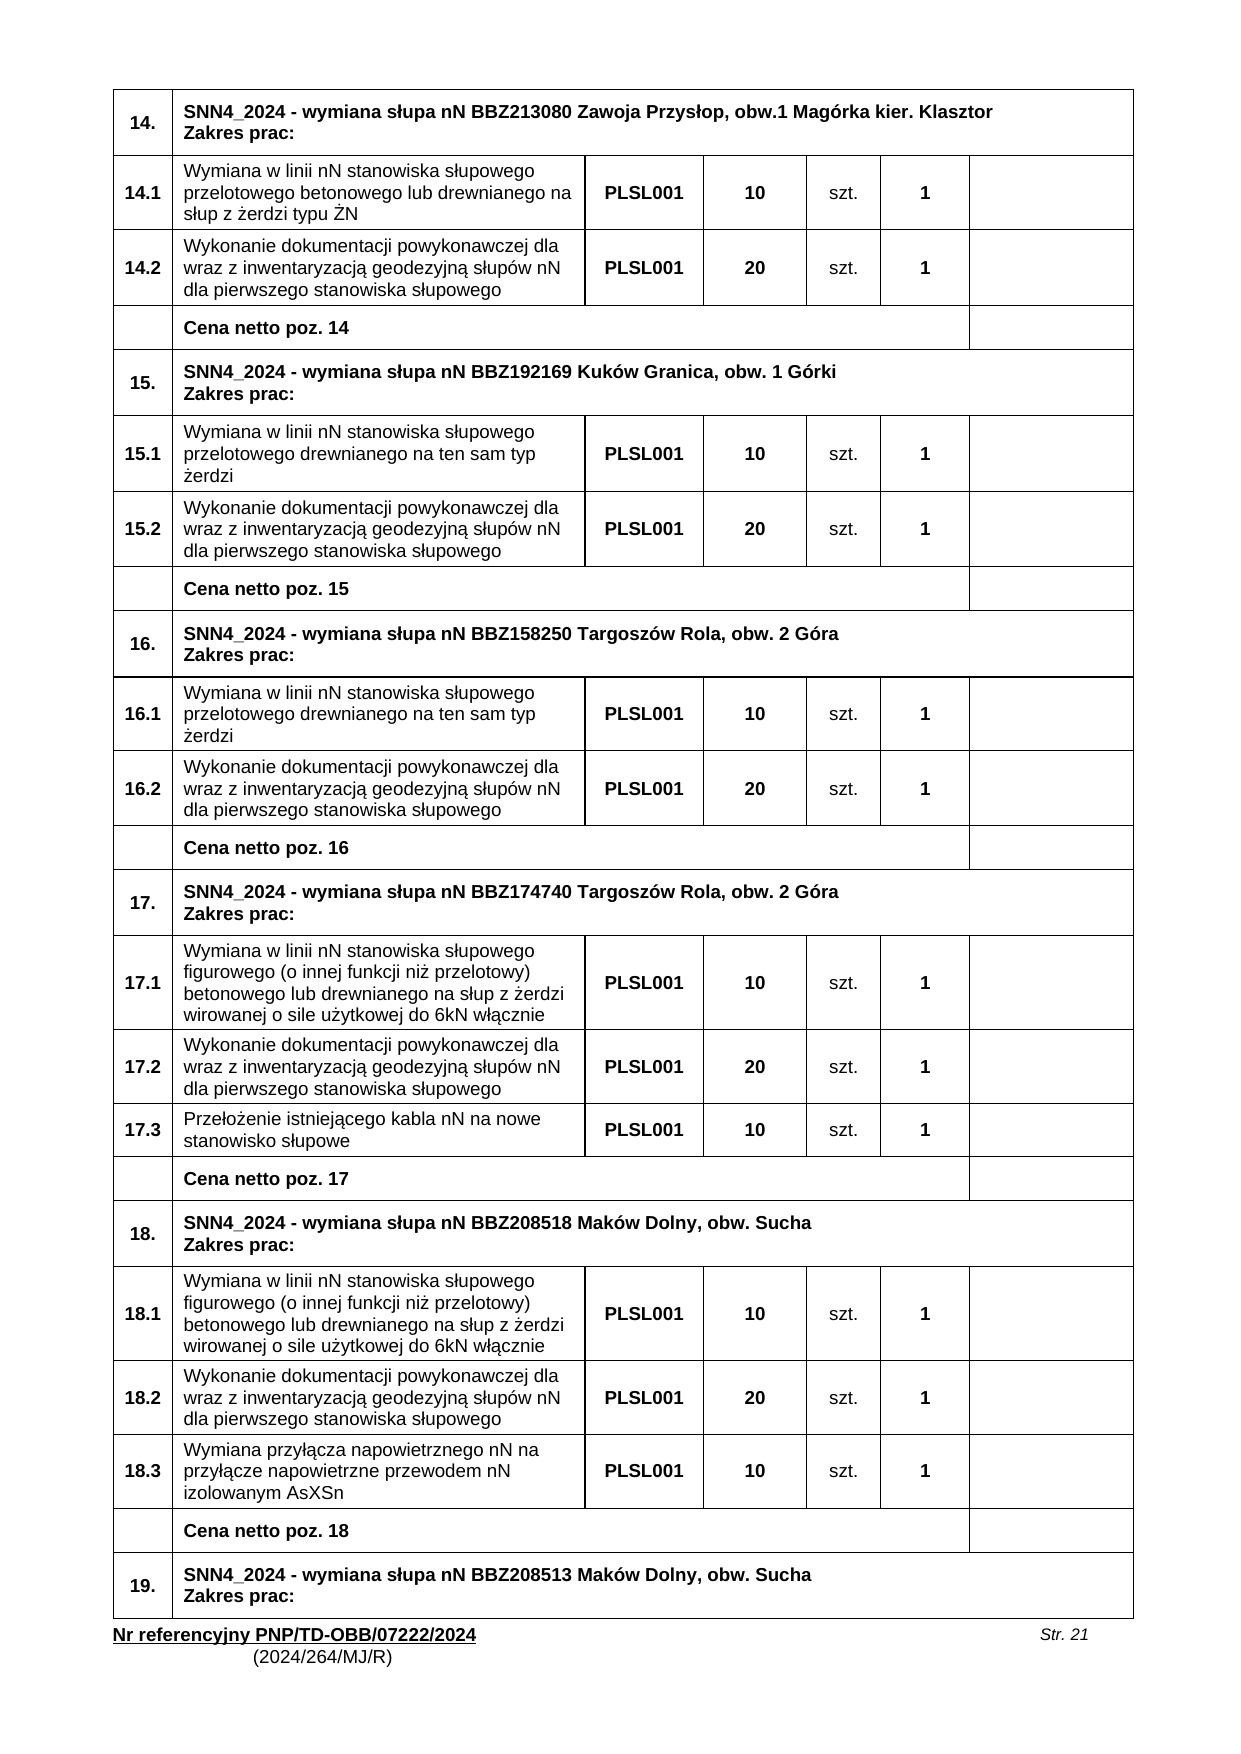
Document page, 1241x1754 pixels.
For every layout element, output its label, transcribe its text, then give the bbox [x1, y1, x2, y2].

table_cell [970, 567, 1133, 610]
table_cell 16.1 [114, 678, 172, 750]
table_cell [970, 1104, 1133, 1156]
table_cell szt. [807, 416, 880, 491]
table_cell [970, 1267, 1133, 1360]
table_cell 20 [704, 1030, 806, 1103]
table_cell 10 [704, 936, 806, 1029]
table_cell PLSL001 [586, 1361, 703, 1434]
table_cell szt. [807, 751, 880, 825]
table_cell Wykonanie dokumentacji powykonawczej dla wraz z inwentaryzacją geodezyjną słupów nN dla pierwszego stanowiska słupowego [173, 230, 584, 305]
table_cell 1 [881, 230, 969, 305]
table_cell 1 [881, 1435, 969, 1507]
table_cell 10 [704, 1104, 806, 1156]
table_cell Wymiana w linii nN stanowiska słupowego przelotowego drewnianego na ten sam typ żerdzi [173, 678, 584, 750]
table_cell szt. [807, 1030, 880, 1103]
table_cell 15.1 [114, 416, 172, 491]
table_cell szt. [807, 156, 880, 229]
table_cell [970, 1030, 1133, 1103]
table_cell Wymiana w linii nN stanowiska słupowego figurowego (o innej funkcji niż przelotowy) betonowego lub drewnianego na słup z żerdzi wirowanej o sile użytkowej do 6kN włącznie [173, 1267, 584, 1360]
table_cell 1 [881, 492, 969, 566]
table_cell szt. [807, 678, 880, 750]
table_cell SNN4_2024 - wymiana słupa nN BBZ158250 Targoszów Rola, obw. 2 Góra Zakres prac: [173, 611, 1133, 676]
table_cell [970, 156, 1133, 229]
table_cell Wykonanie dokumentacji powykonawczej dla wraz z inwentaryzacją geodezyjną słupów nN dla pierwszego stanowiska słupowego [173, 1361, 584, 1434]
table_cell Wymiana w linii nN stanowiska słupowego przelotowego betonowego lub drewnianego na słup z żerdzi typu ŻN [173, 156, 584, 229]
table_cell 16. [114, 611, 172, 676]
table_cell 17. [114, 870, 172, 935]
table_cell 18.1 [114, 1267, 172, 1360]
table_cell 1 [881, 156, 969, 229]
table_cell PLSL001 [586, 1435, 703, 1507]
table_cell SNN4_2024 - wymiana słupa nN BBZ208518 Maków Dolny, obw. Sucha Zakres prac: [173, 1201, 1133, 1266]
table_cell Cena netto poz. 17 [173, 1157, 969, 1200]
table_cell PLSL001 [586, 492, 703, 566]
table_cell [970, 1361, 1133, 1434]
table_cell 10 [704, 416, 806, 491]
table_cell 10 [704, 1435, 806, 1507]
table_cell Wykonanie dokumentacji powykonawczej dla wraz z inwentaryzacją geodezyjną słupów nN dla pierwszego stanowiska słupowego [173, 751, 584, 825]
table_cell 20 [704, 751, 806, 825]
table_cell 1 [881, 751, 969, 825]
table_cell szt. [807, 1267, 880, 1360]
table_cell PLSL001 [586, 416, 703, 491]
table_cell [970, 416, 1133, 491]
table_cell [970, 1435, 1133, 1507]
table_cell PLSL001 [586, 751, 703, 825]
table_cell 17.3 [114, 1104, 172, 1156]
table_cell [970, 936, 1133, 1029]
table_cell 17.2 [114, 1030, 172, 1103]
table_cell 16.2 [114, 751, 172, 825]
table_cell szt. [807, 1361, 880, 1434]
table_cell szt. [807, 1104, 880, 1156]
table_cell Cena netto poz. 15 [173, 567, 969, 610]
table_cell [970, 1157, 1133, 1200]
table_cell Cena netto poz. 14 [173, 306, 969, 349]
table_cell [970, 751, 1133, 825]
table_cell 19. [114, 1553, 172, 1618]
table_cell PLSL001 [586, 1104, 703, 1156]
table_cell [114, 826, 172, 869]
table_cell [114, 1157, 172, 1200]
table_cell PLSL001 [586, 678, 703, 750]
table_cell 14. [114, 90, 172, 155]
table_cell Wymiana w linii nN stanowiska słupowego figurowego (o innej funkcji niż przelotowy) betonowego lub drewnianego na słup z żerdzi wirowanej o sile użytkowej do 6kN włącznie [173, 936, 584, 1029]
table_cell 20 [704, 492, 806, 566]
table_cell szt. [807, 492, 880, 566]
table_cell 17.1 [114, 936, 172, 1029]
table_cell 10 [704, 156, 806, 229]
table_cell [970, 306, 1133, 349]
table_cell [970, 678, 1133, 750]
table_cell Przełożenie istniejącego kabla nN na nowe stanowisko słupowe [173, 1104, 584, 1156]
table_cell 14.1 [114, 156, 172, 229]
table_cell 18.2 [114, 1361, 172, 1434]
table_cell 1 [881, 1267, 969, 1360]
table_cell PLSL001 [586, 1267, 703, 1360]
table_cell PLSL001 [586, 156, 703, 229]
table_cell szt. [807, 230, 880, 305]
table_cell PLSL001 [586, 230, 703, 305]
table_cell Cena netto poz. 18 [173, 1509, 969, 1552]
table_cell SNN4_2024 - wymiana słupa nN BBZ213080 Zawoja Przysłop, obw.1 Magórka kier. Klasztor Zakres prac: [173, 90, 1133, 155]
table_cell [114, 1509, 172, 1552]
table_cell [970, 826, 1133, 869]
table_cell 1 [881, 1361, 969, 1434]
table_cell 10 [704, 678, 806, 750]
table_cell PLSL001 [586, 1030, 703, 1103]
table_cell [114, 567, 172, 610]
table_cell 18.3 [114, 1435, 172, 1507]
table_cell 1 [881, 678, 969, 750]
table_cell 15. [114, 350, 172, 415]
table_cell SNN4_2024 - wymiana słupa nN BBZ192169 Kuków Granica, obw. 1 Górki Zakres prac: [173, 350, 1133, 415]
table_cell [970, 230, 1133, 305]
table_cell 1 [881, 936, 969, 1029]
table_cell Cena netto poz. 16 [173, 826, 969, 869]
table_cell 10 [704, 1267, 806, 1360]
table_cell Wymiana przyłącza napowietrznego nN na przyłącze napowietrzne przewodem nN izolowanym AsXSn [173, 1435, 584, 1507]
table_cell 15.2 [114, 492, 172, 566]
table_cell Wykonanie dokumentacji powykonawczej dla wraz z inwentaryzacją geodezyjną słupów nN dla pierwszego stanowiska słupowego [173, 492, 584, 566]
table_cell szt. [807, 1435, 880, 1507]
table_cell Wymiana w linii nN stanowiska słupowego przelotowego drewnianego na ten sam typ żerdzi [173, 416, 584, 491]
table_cell szt. [807, 936, 880, 1029]
table_cell [970, 1509, 1133, 1552]
table_cell Wykonanie dokumentacji powykonawczej dla wraz z inwentaryzacją geodezyjną słupów nN dla pierwszego stanowiska słupowego [173, 1030, 584, 1103]
table_cell [114, 306, 172, 349]
table_cell 20 [704, 1361, 806, 1434]
table_cell [970, 492, 1133, 566]
table_cell SNN4_2024 - wymiana słupa nN BBZ174740 Targoszów Rola, obw. 2 Góra Zakres prac: [173, 870, 1133, 935]
table_cell 1 [881, 1104, 969, 1156]
table_cell 1 [881, 416, 969, 491]
table_cell SNN4_2024 - wymiana słupa nN BBZ208513 Maków Dolny, obw. Sucha Zakres prac: [173, 1553, 1133, 1618]
table_cell 18. [114, 1201, 172, 1266]
table_cell 1 [881, 1030, 969, 1103]
table_cell PLSL001 [586, 936, 703, 1029]
table_cell 20 [704, 230, 806, 305]
table_cell 14.2 [114, 230, 172, 305]
